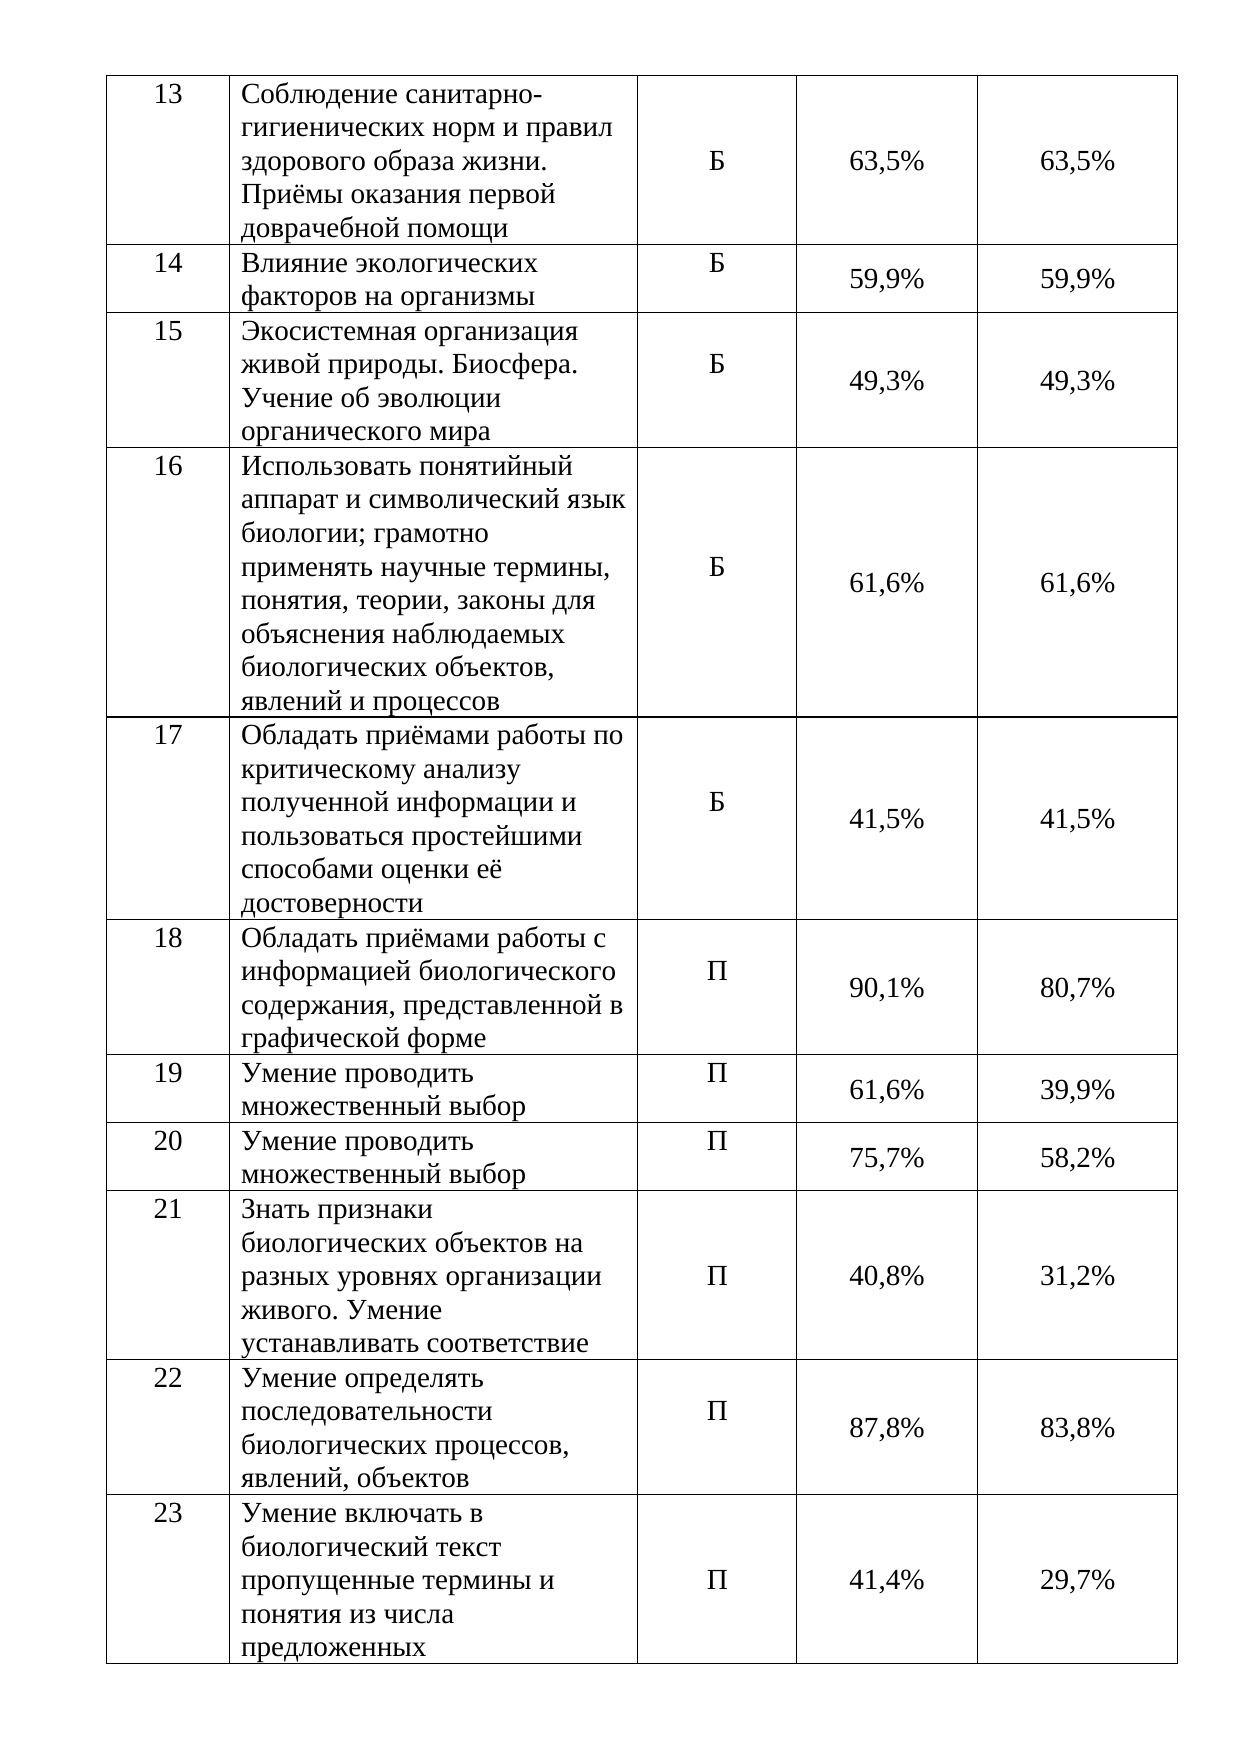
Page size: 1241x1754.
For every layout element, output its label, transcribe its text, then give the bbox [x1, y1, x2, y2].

table_cell 59,9% [978, 245, 1177, 312]
table_cell Влияние экологических факторов на организмы [230, 245, 637, 312]
table_cell Б [638, 76, 796, 244]
table_cell 75,7% [797, 1123, 977, 1190]
table_cell Б [638, 448, 796, 716]
table_cell 63,5% [978, 76, 1177, 244]
table_cell 80,7% [978, 920, 1177, 1054]
table_cell 29,7% [978, 1495, 1177, 1663]
table_cell 90,1% [797, 920, 977, 1054]
table_cell 59,9% [797, 245, 977, 312]
table_cell 40,8% [797, 1191, 977, 1359]
table_cell 41,5% [978, 718, 1177, 919]
table_cell Соблюдение санитарно-гигиенических норм и правил здорового образа жизни. Приёмы оказания первой доврачебной помощи [230, 76, 637, 244]
table_cell 15 [107, 313, 229, 447]
table_cell 14 [107, 245, 229, 312]
table_cell Б [638, 313, 796, 447]
table_cell 87,8% [797, 1360, 977, 1494]
table_cell 49,3% [797, 313, 977, 447]
table_cell 41,5% [797, 718, 977, 919]
table_cell Обладать приёмами работы по критическому анализу полученной информации и пользоваться простейшими способами оценки её достоверности [230, 718, 637, 919]
table_cell Умение проводить множественный выбор [230, 1123, 637, 1190]
table_cell 63,5% [797, 76, 977, 244]
table_cell Использовать понятийный аппарат и символический язык биологии; грамотно применять научные термины, понятия, теории, законы для объяснения наблюдаемых биологических объектов, явлений и процессов [230, 448, 637, 716]
table_cell 16 [107, 448, 229, 716]
table_cell 21 [107, 1191, 229, 1359]
table_cell 39,9% [978, 1055, 1177, 1122]
table_cell 23 [107, 1495, 229, 1663]
table_cell 31,2% [978, 1191, 1177, 1359]
table_cell П [638, 1360, 796, 1494]
table_cell 58,2% [978, 1123, 1177, 1190]
table_cell П [638, 1123, 796, 1190]
table_cell 20 [107, 1123, 229, 1190]
table_cell 61,6% [978, 448, 1177, 716]
table_cell 61,6% [797, 448, 977, 716]
table_cell П [638, 920, 796, 1054]
table_cell П [638, 1495, 796, 1663]
table_cell 18 [107, 920, 229, 1054]
table_cell Умение определять последовательности биологических процессов, явлений, объектов [230, 1360, 637, 1494]
table_cell 22 [107, 1360, 229, 1494]
table_cell П [638, 1191, 796, 1359]
table_cell 19 [107, 1055, 229, 1122]
table_cell 17 [107, 718, 229, 919]
table_cell Умение проводить множественный выбор [230, 1055, 637, 1122]
table_cell 49,3% [978, 313, 1177, 447]
table_cell Знать признаки биологических объектов на разных уровнях организации живого. Умение устанавливать соответствие [230, 1191, 637, 1359]
table_cell 41,4% [797, 1495, 977, 1663]
table_cell Б [638, 718, 796, 919]
table_cell Б [638, 245, 796, 312]
table_cell Обладать приёмами работы с информацией биологического содержания, представленной в графической форме [230, 920, 637, 1054]
table_cell 61,6% [797, 1055, 977, 1122]
table_cell Экосистемная организация живой природы. Биосфера. Учение об эволюции органического мира [230, 313, 637, 447]
table_cell П [638, 1055, 796, 1122]
table_cell Умение включать в биологический текст пропущенные термины и понятия из числа предложенных [230, 1495, 637, 1663]
table_cell 83,8% [978, 1360, 1177, 1494]
table_cell 13 [107, 76, 229, 244]
